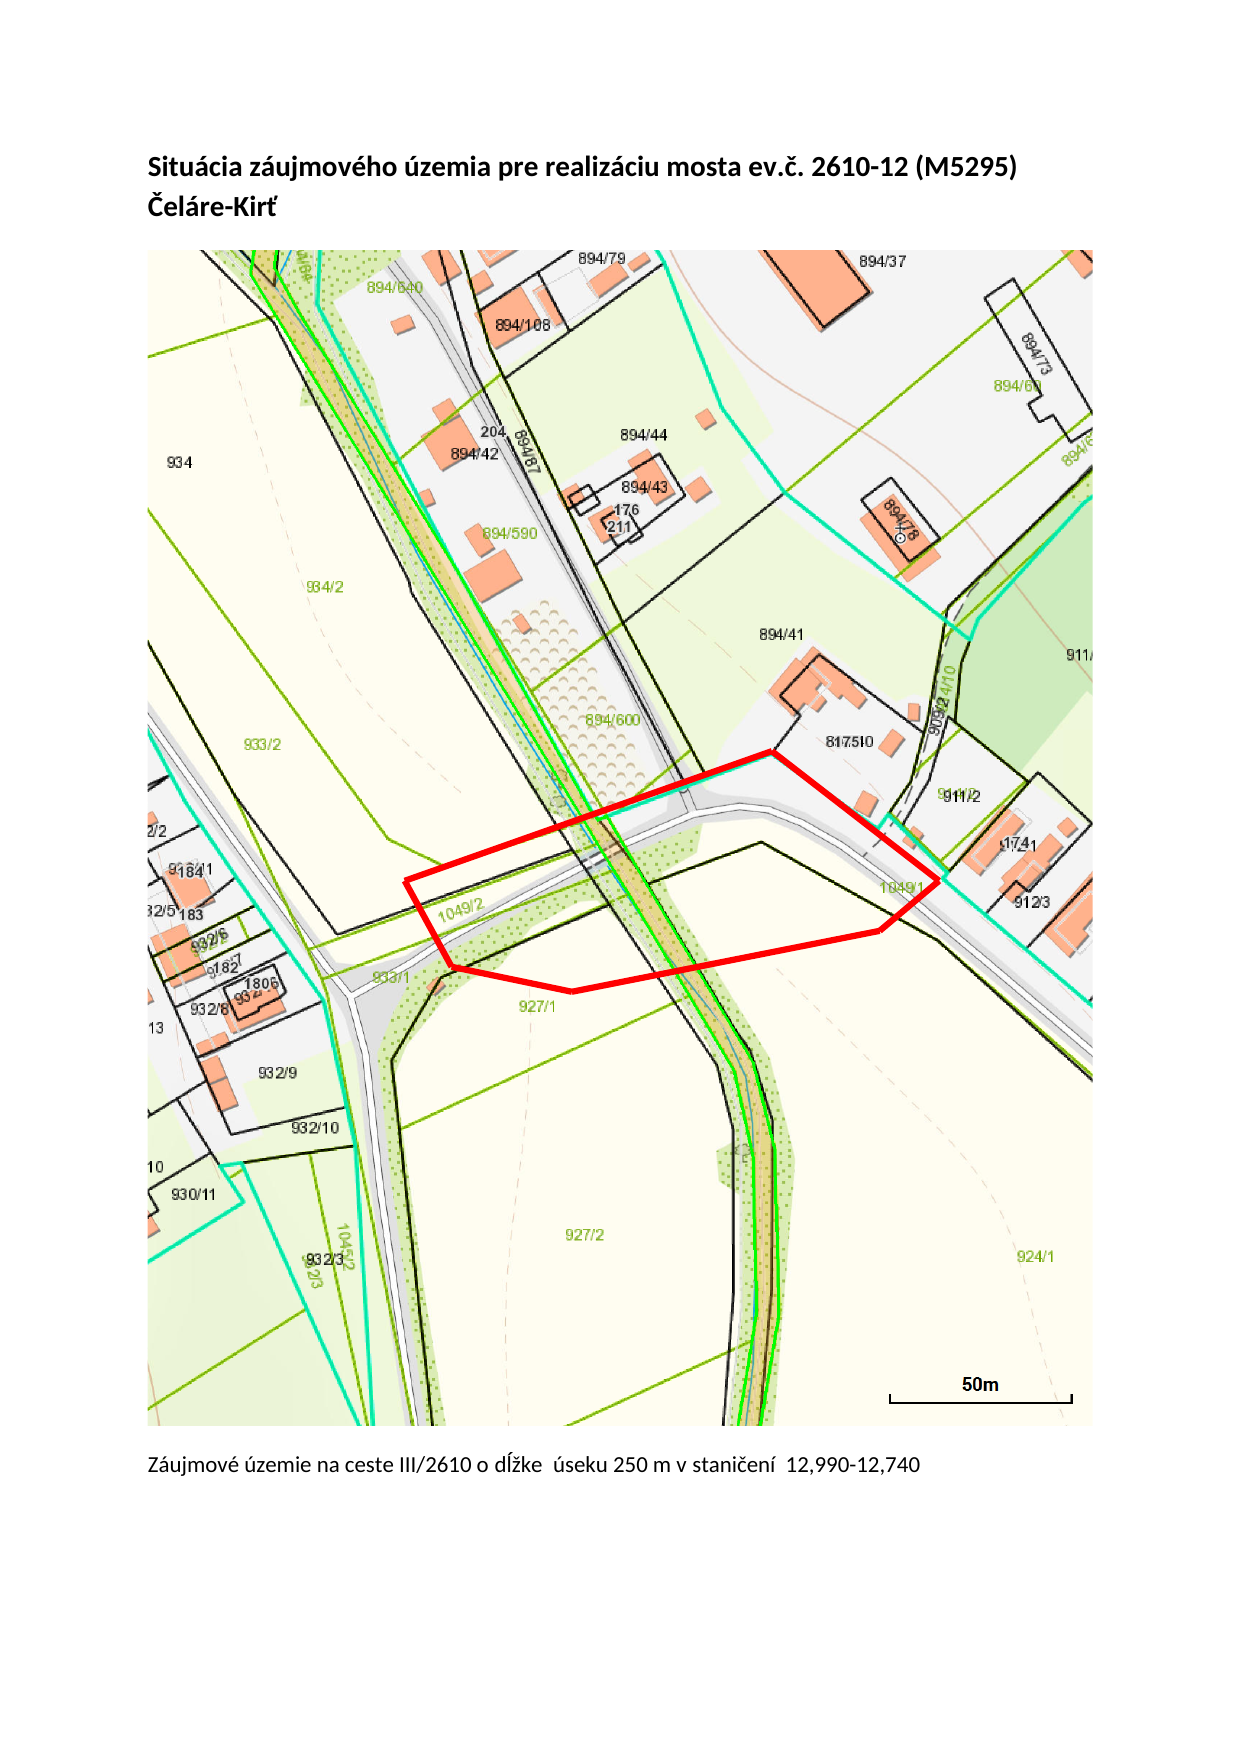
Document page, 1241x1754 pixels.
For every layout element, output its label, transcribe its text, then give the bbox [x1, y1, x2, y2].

text Záujmové územie na ceste III/2610 o dĺžke úseku 250 m v staničení 12,990-12,740 [148, 1450, 1093, 1478]
text Situácia záujmového územia pre realizáciu mosta ev.č. 2610-12 (M5295) Čeláre-Kirť [148, 148, 1093, 224]
